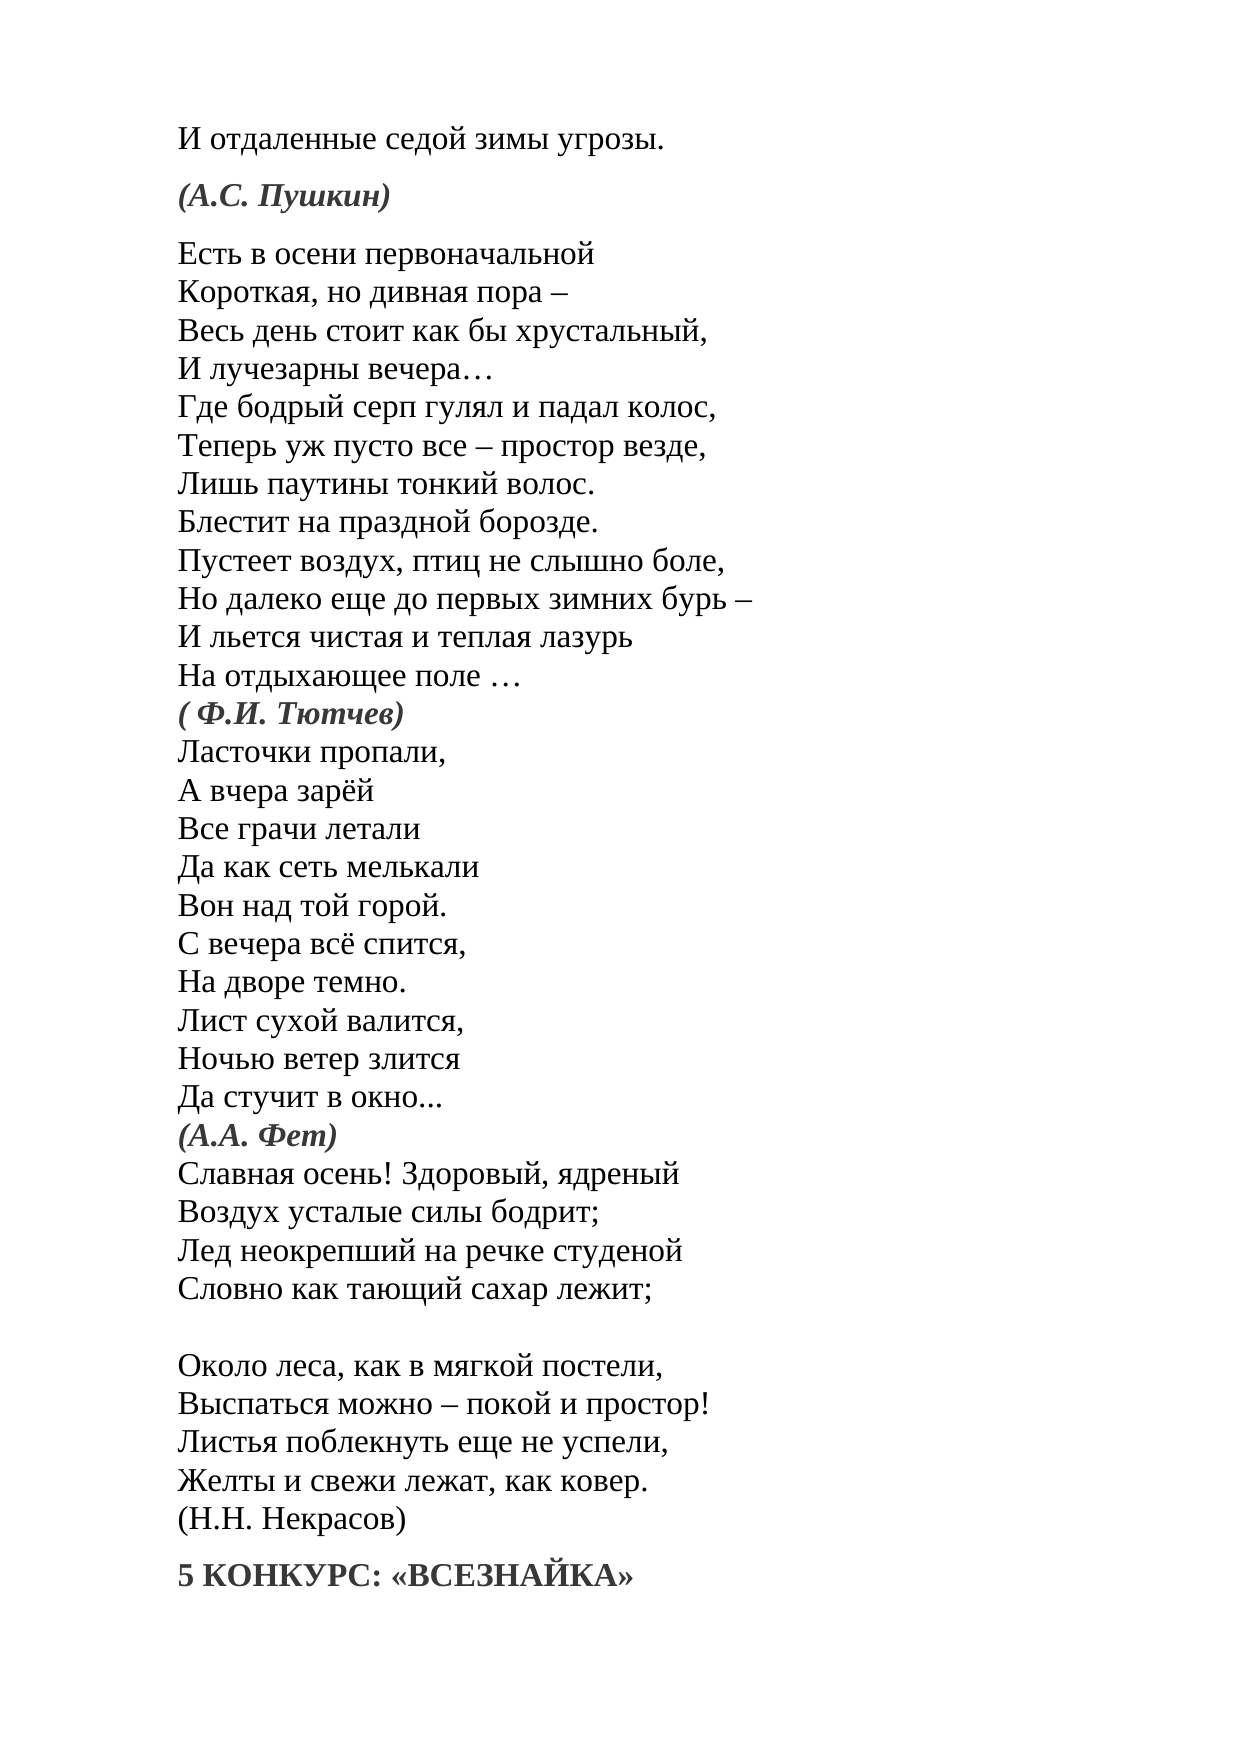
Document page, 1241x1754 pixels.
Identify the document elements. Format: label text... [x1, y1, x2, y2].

text (Н.Н. Некрасов) [177, 1498, 1152, 1536]
text Есть в осени первоначальной Короткая, но дивная пора – Весь день стоит как бы хрустальный, И лучезарны вечера… [177, 233, 1152, 386]
text Ласточки пропали, А вчера зарёй Все грачи летали Да как сеть мелькали Вон над той горой. [177, 731, 1152, 923]
text Пустеет воздух, птиц не слышно боле, Но далеко еще до первых зимних бурь – И льется чистая и теплая лазурь На отдыхающее поле … ( Ф.И. Тютчев) [177, 540, 1152, 731]
text 5 КОНКУРС: «ВСЕЗНАЙКА» [177, 1556, 1152, 1594]
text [177, 118, 1152, 214]
text Славная осень! Здоровый, ядреный Воздух усталые силы бодрит; Лед неокрепший на речке студеной Словно как тающий сахар лежит; Около леса, как в мягкой постели, Выспаться можно – покой и простор! Листья поблекнуть еще не успели, Желты и свежи лежат, как ковер. [177, 1153, 1152, 1498]
text Где бодрый серп гулял и падал колос, Теперь уж пусто все – простор везде, Лишь паутины тонкий волос. Блестит на праздной борозде. [177, 386, 1152, 540]
text С вечера всё спится, На дворе темно. Лист сухой валится, Ночью ветер злится Да стучит в окно... (А.А. Фет) [177, 923, 1152, 1153]
